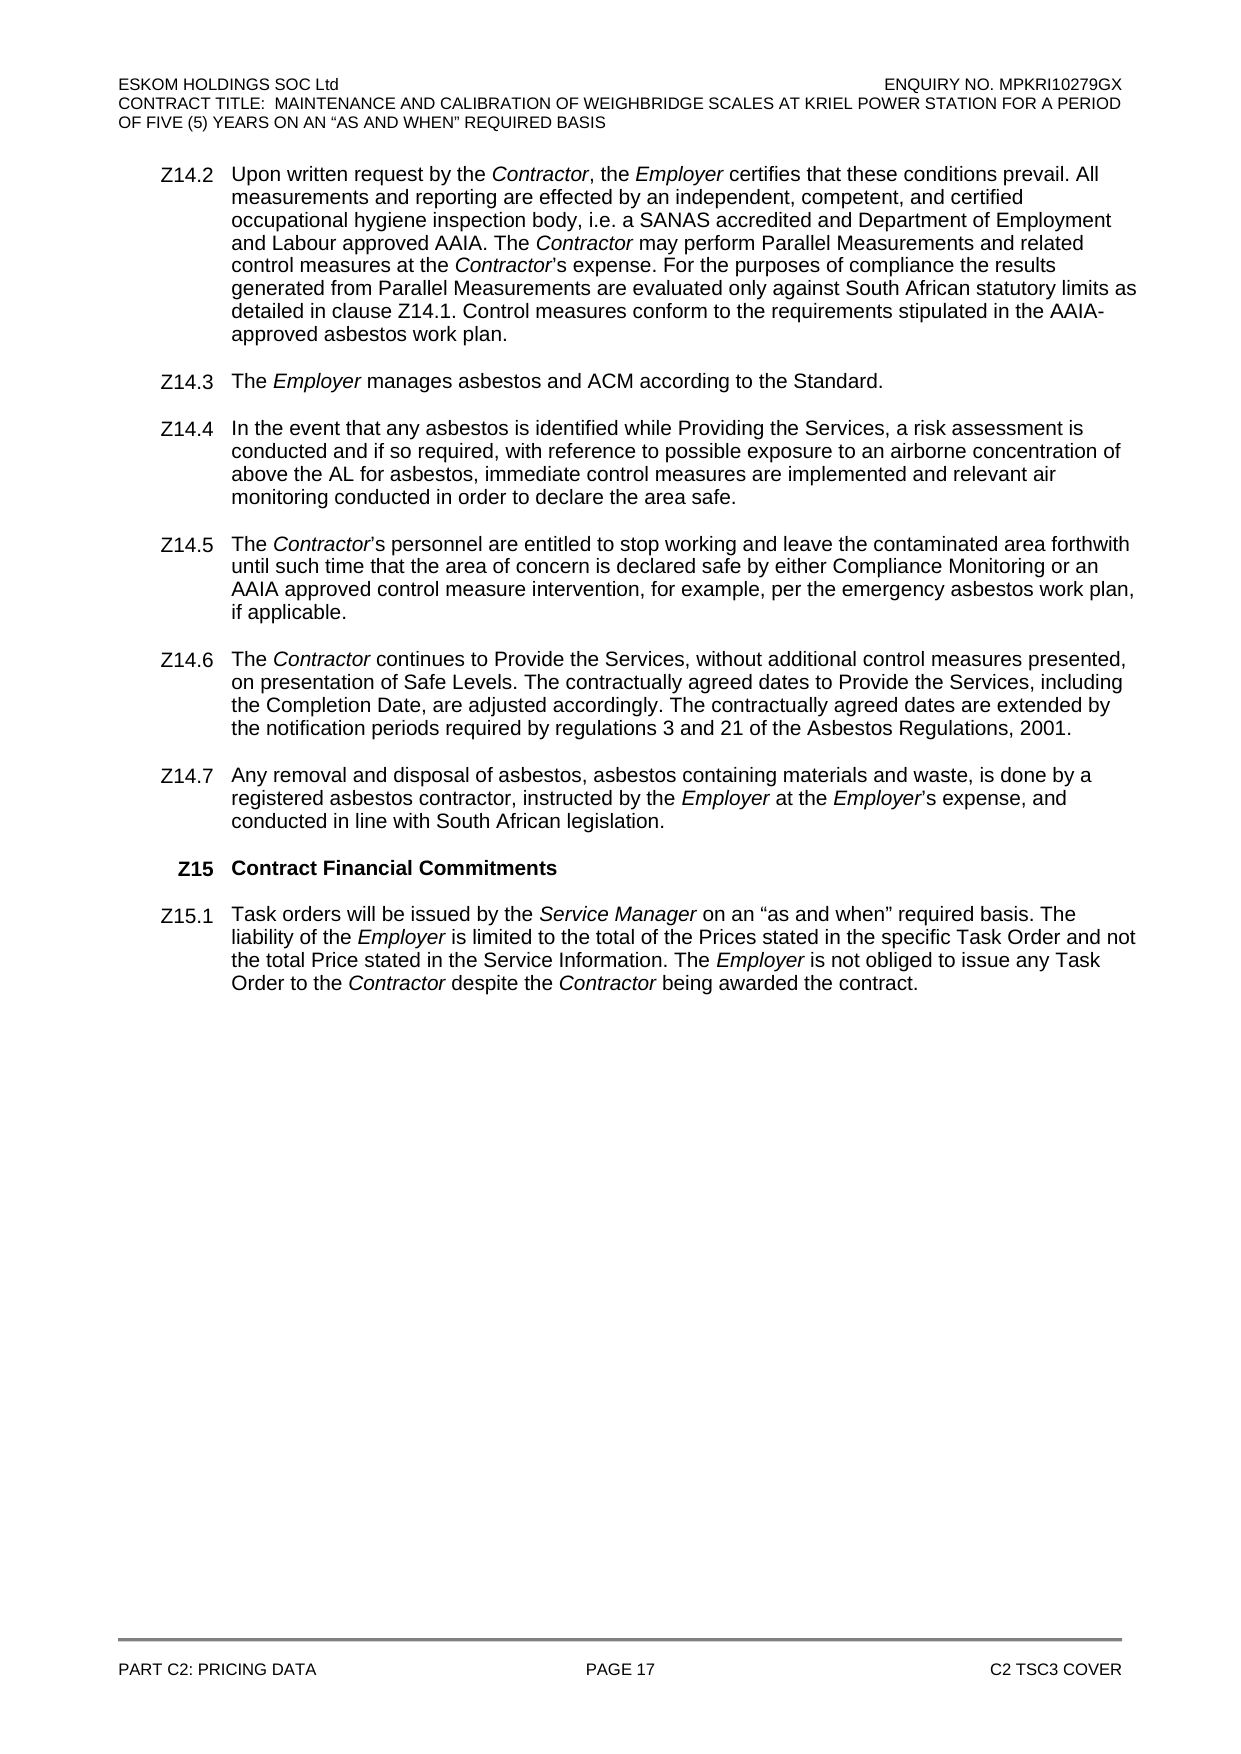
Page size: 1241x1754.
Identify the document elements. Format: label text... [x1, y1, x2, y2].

table_cell In the event that any asbestos is identified while Providing the Services, a risk assessment is conducted and if so required, with reference to possible exposure to an airborne concentration of above the AL for asbestos, immediate control measures are implemented and relevant air monitoring conducted in order to declare the area safe. [222, 408, 1148, 524]
table_cell Z14.4 [121, 408, 222, 524]
table_cell Z14.6 [121, 640, 222, 755]
table_cell Task orders will be issued by the Service Manager on an “as and when” required basis. The liability of the Employer is limited to the total of the Prices stated in the specific Task Order and not the total Price stated in the Service Information. The Employer is not obliged to issue any Task Order to the Contractor despite the Contractor being awarded the contract. [222, 895, 1148, 1010]
table_cell Contract Financial Commitments [222, 848, 1148, 895]
table_cell Z14.7 [121, 755, 222, 848]
table_cell Any removal and disposal of asbestos, asbestos containing materials and waste, is done by a registered asbestos contractor, instructed by the Employer at the Employer’s expense, and conducted in line with South African legislation. [222, 755, 1148, 848]
table_cell The Contractor’s personnel are entitled to stop working and leave the contaminated area forthwith until such time that the area of concern is declared safe by either Compliance Monitoring or an AAIA approved control measure intervention, for example, per the emergency asbestos work plan, if applicable. [222, 524, 1148, 639]
table_cell The Contractor continues to Provide the Services, without additional control measures presented, on presentation of Safe Levels. The contractually agreed dates to Provide the Services, including the Completion Date, are adjusted accordingly. The contractually agreed dates are extended by the notification periods required by regulations 3 and 21 of the Asbestos Regulations, 2001. [222, 640, 1148, 755]
table_cell Upon written request by the Contractor, the Employer certifies that these conditions prevail. All measurements and reporting are effected by an independent, competent, and certified occupational hygiene inspection body, i.e. a SANAS accredited and Department of Employment and Labour approved AAIA. The Contractor may perform Parallel Measurements and related control measures at the Contractor’s expense. For the purposes of compliance the results generated from Parallel Measurements are evaluated only against South African statutory limits as detailed in clause Z14.1. Control measures conform to the requirements stipulated in the AAIA-approved asbestos work plan. [222, 154, 1148, 361]
table_cell Z14.3 [121, 361, 222, 408]
table_cell Z14.2 [121, 154, 222, 361]
table_cell Z15.1 [121, 895, 222, 1010]
table_cell The Employer manages asbestos and ACM according to the Standard. [222, 361, 1148, 408]
table_cell Z14.5 [121, 524, 222, 639]
table_cell Z15 [121, 848, 222, 895]
